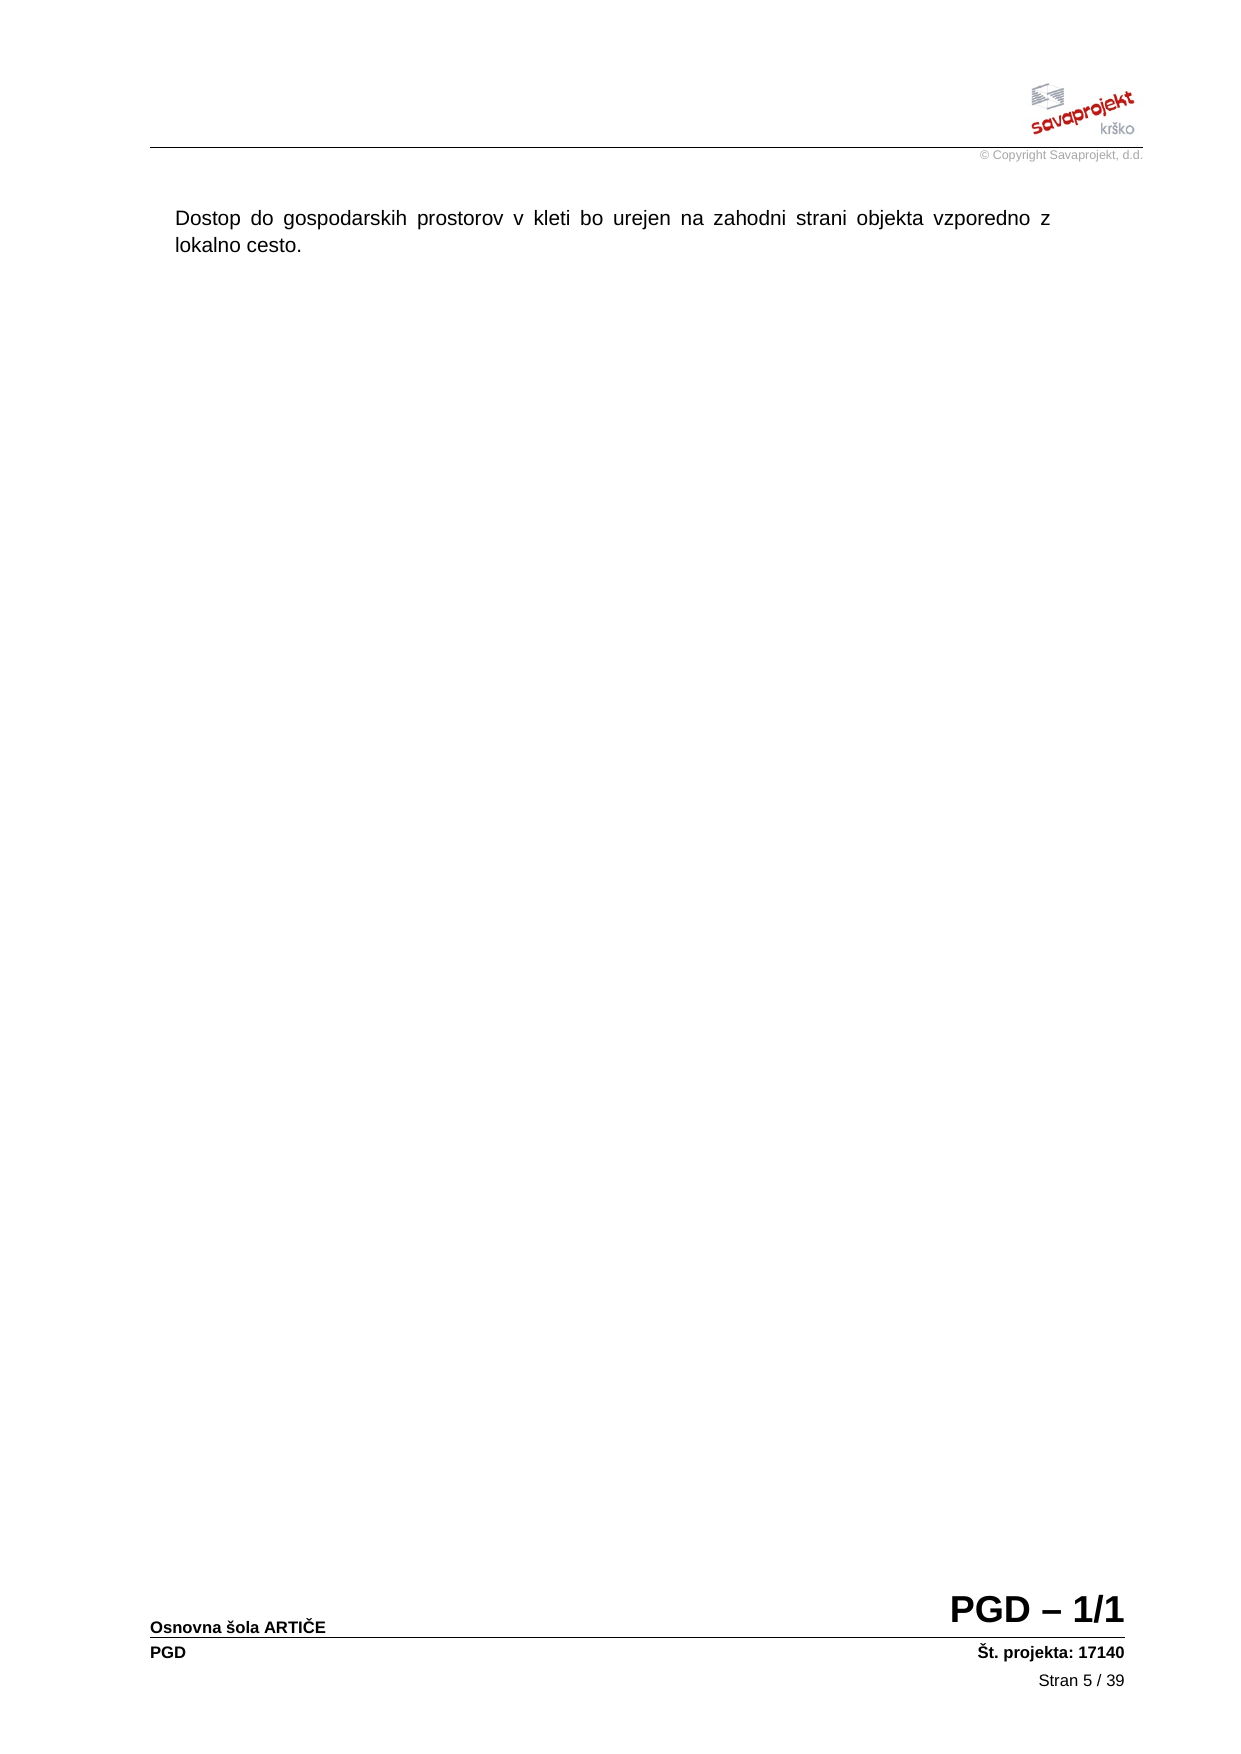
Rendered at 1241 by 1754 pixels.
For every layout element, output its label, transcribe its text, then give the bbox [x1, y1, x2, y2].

picture [1021, 73, 1144, 144]
text Dostop do gospodarskih prostorov v kleti bo urejen na zahodni strani objekta vzporedno z lokalno cesto. [175, 206, 1052, 257]
